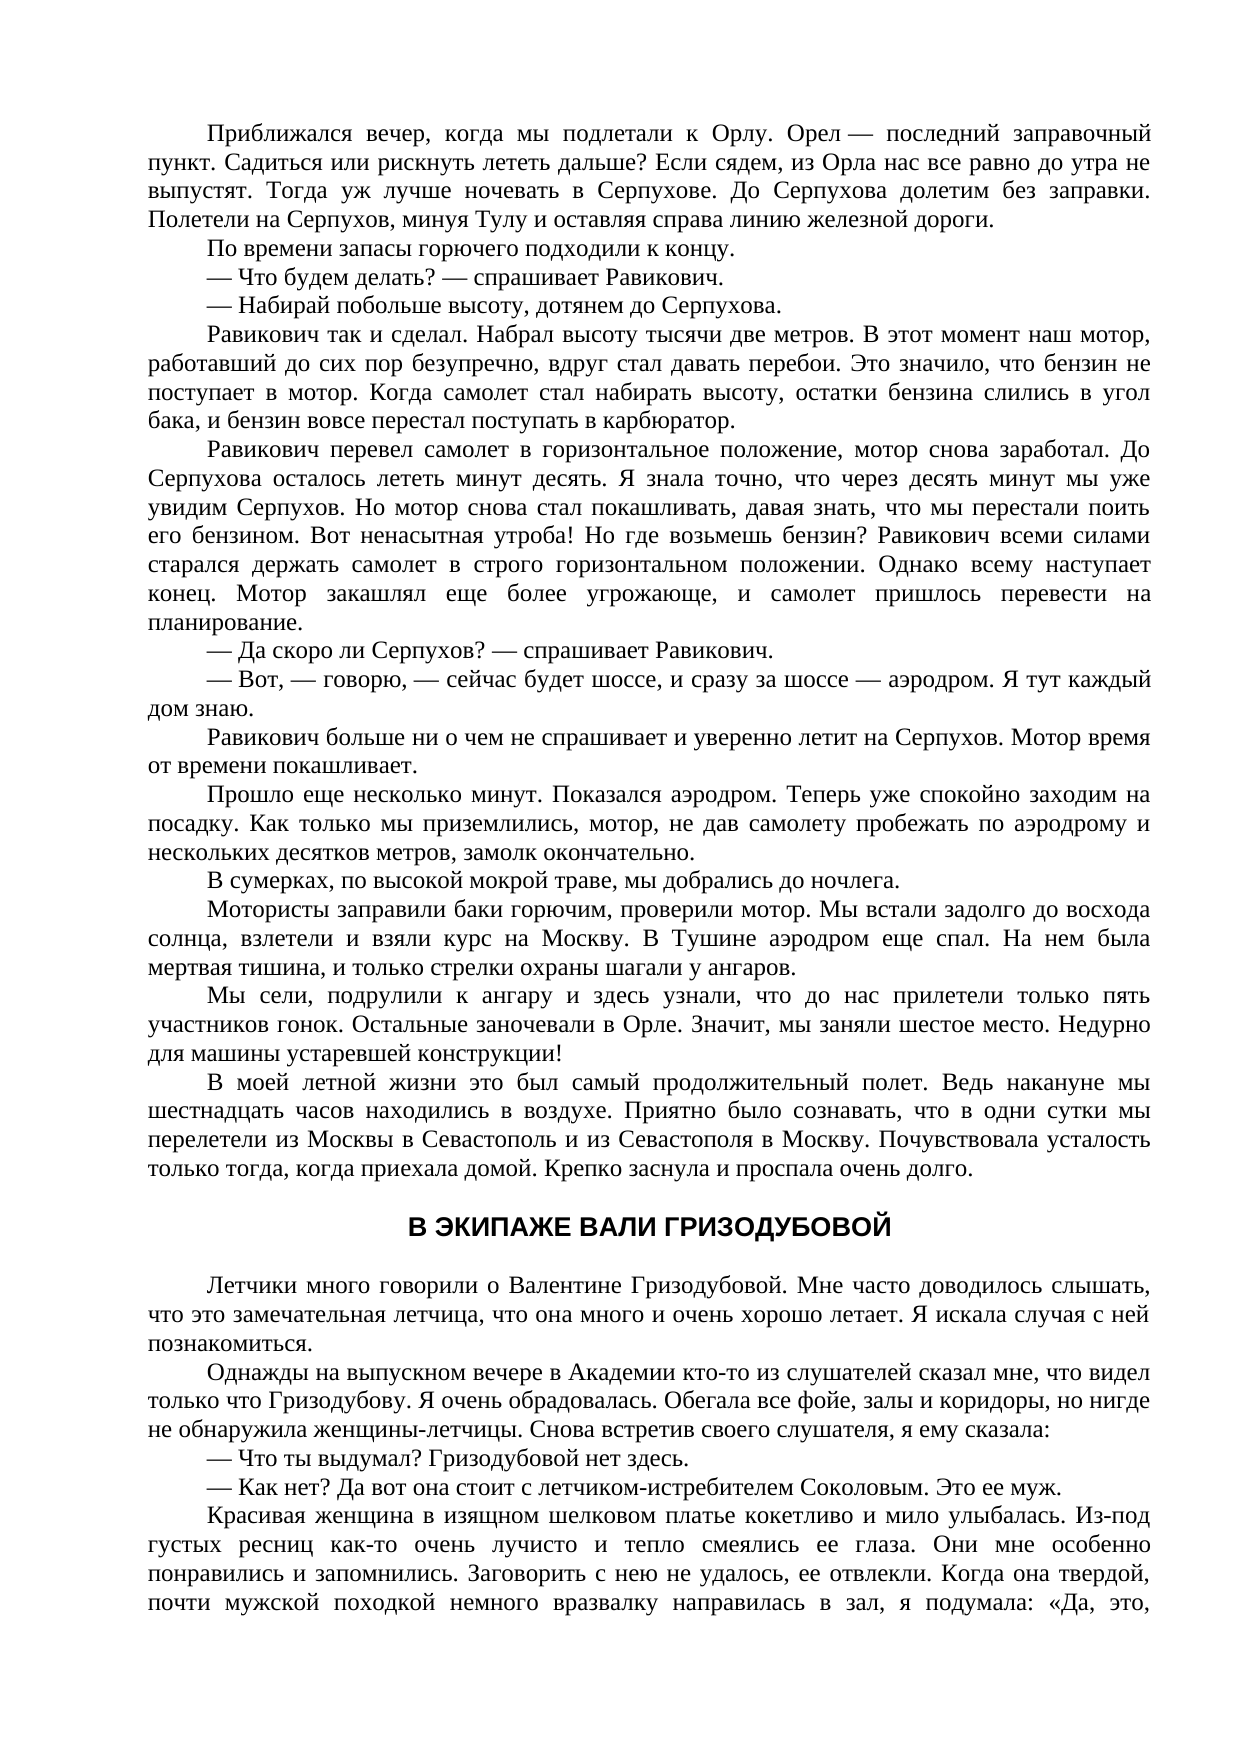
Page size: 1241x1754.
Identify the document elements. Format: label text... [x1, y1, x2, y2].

text В сумерках, по высокой мокрой траве, мы добрались до ночлега. [148, 866, 1152, 894]
text В моей летной жизни это был самый продолжительный полет. Ведь накануне мы шестнадцать часов находились в воздухе. Приятно было сознавать, что в одни сутки мы перелетели из Москвы в Севастополь и из Севастополя в Москву. Почувствовала усталость только тогда, когда приехала домой. Крепко заснула и проспала очень долго. [148, 1067, 1152, 1182]
text — Набирай побольше высоту, дотянем до Серпухова. [148, 291, 1152, 319]
text Однажды на выпускном вечере в Академии кто-то из слушателей сказал мне, что видел только что Гризодубову. Я очень обрадовалась. Обегала все фойе, залы и коридоры, но нигде не обнаружила женщины-летчицы. Снова встретив своего слушателя, я ему сказала: [148, 1357, 1152, 1443]
text — Да скоро ли Серпухов? — спрашивает Равикович. [148, 636, 1152, 664]
text — Что будем делать? — спрашивает Равикович. [148, 262, 1152, 291]
text Прошло еще несколько минут. Показался аэродром. Теперь уже спокойно заходим на посадку. Как только мы приземлились, мотор, не дав самолету пробежать по аэродрому и нескольких десятков метров, замолк окончательно. [148, 779, 1152, 866]
text По времени запасы горючего подходили к концу. [148, 233, 1152, 262]
text Равикович так и сделал. Набрал высоту тысячи две метров. В этот момент наш мотор, работавший до сих пор безупречно, вдруг стал давать перебои. Это значило, что бензин не поступает в мотор. Когда самолет стал набирать высоту, остатки бензина слились в угол бака, и бензин вовсе перестал поступать в карбюратор. [148, 319, 1152, 434]
text — Вот, — говорю, — сейчас будет шоссе, и сразу за шоссе — аэродром. Я тут каждый дом знаю. [148, 664, 1152, 722]
subtitle В ЭКИПАЖЕ ВАЛИ ГРИЗОДУБОВОЙ [148, 1211, 1152, 1242]
text Равикович перевел самолет в горизонтальное положение, мотор снова заработал. До Серпухова осталось лететь минут десять. Я знала точно, что через десять минут мы уже увидим Серпухов. Но мотор снова стал покашливать, давая знать, что мы перестали поить его бензином. Вот ненасытная утроба! Но где возьмешь бензин? Равикович всеми силами старался держать самолет в строго горизонтальном положении. Однако всему наступает конец. Мотор закашлял еще более угрожающе, и самолет пришлось перевести на планирование. [148, 434, 1152, 636]
text Приближался вечер, когда мы подлетали к Орлу. Орел — последний заправочный пункт. Садиться или рискнуть лететь дальше? Если сядем, из Орла нас все равно до утра не выпустят. Тогда уж лучше ночевать в Серпухове. До Серпухова долетим без заправки. Полетели на Серпухов, минуя Тулу и оставляя справа линию железной дороги. [148, 118, 1152, 233]
text Мотористы заправили баки горючим, проверили мотор. Мы встали задолго до восхода солнца, взлетели и взяли курс на Москву. В Тушине аэродром еще спал. На нем была мертвая тишина, и только стрелки охраны шагали у ангаров. [148, 894, 1152, 981]
text Летчики много говорили о Валентине Гризодубовой. Мне часто доводилось слышать, что это замечательная летчица, что она много и очень хорошо летает. Я искала случая с ней познакомиться. [148, 1271, 1152, 1357]
text — Что ты выдумал? Гризодубовой нет здесь. [148, 1443, 1152, 1472]
text Равикович больше ни о чем не спрашивает и уверенно летит на Серпухов. Мотор время от времени покашливает. [148, 722, 1152, 779]
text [148, 1501, 1152, 1616]
text — Как нет? Да вот она стоит с летчиком-истребителем Соколовым. Это ее муж. [148, 1472, 1152, 1501]
text Мы сели, подрулили к ангару и здесь узнали, что до нас прилетели только пять участников гонок. Остальные заночевали в Орле. Значит, мы заняли шестое место. Недурно для машины устаревшей конструкции! [148, 981, 1152, 1067]
